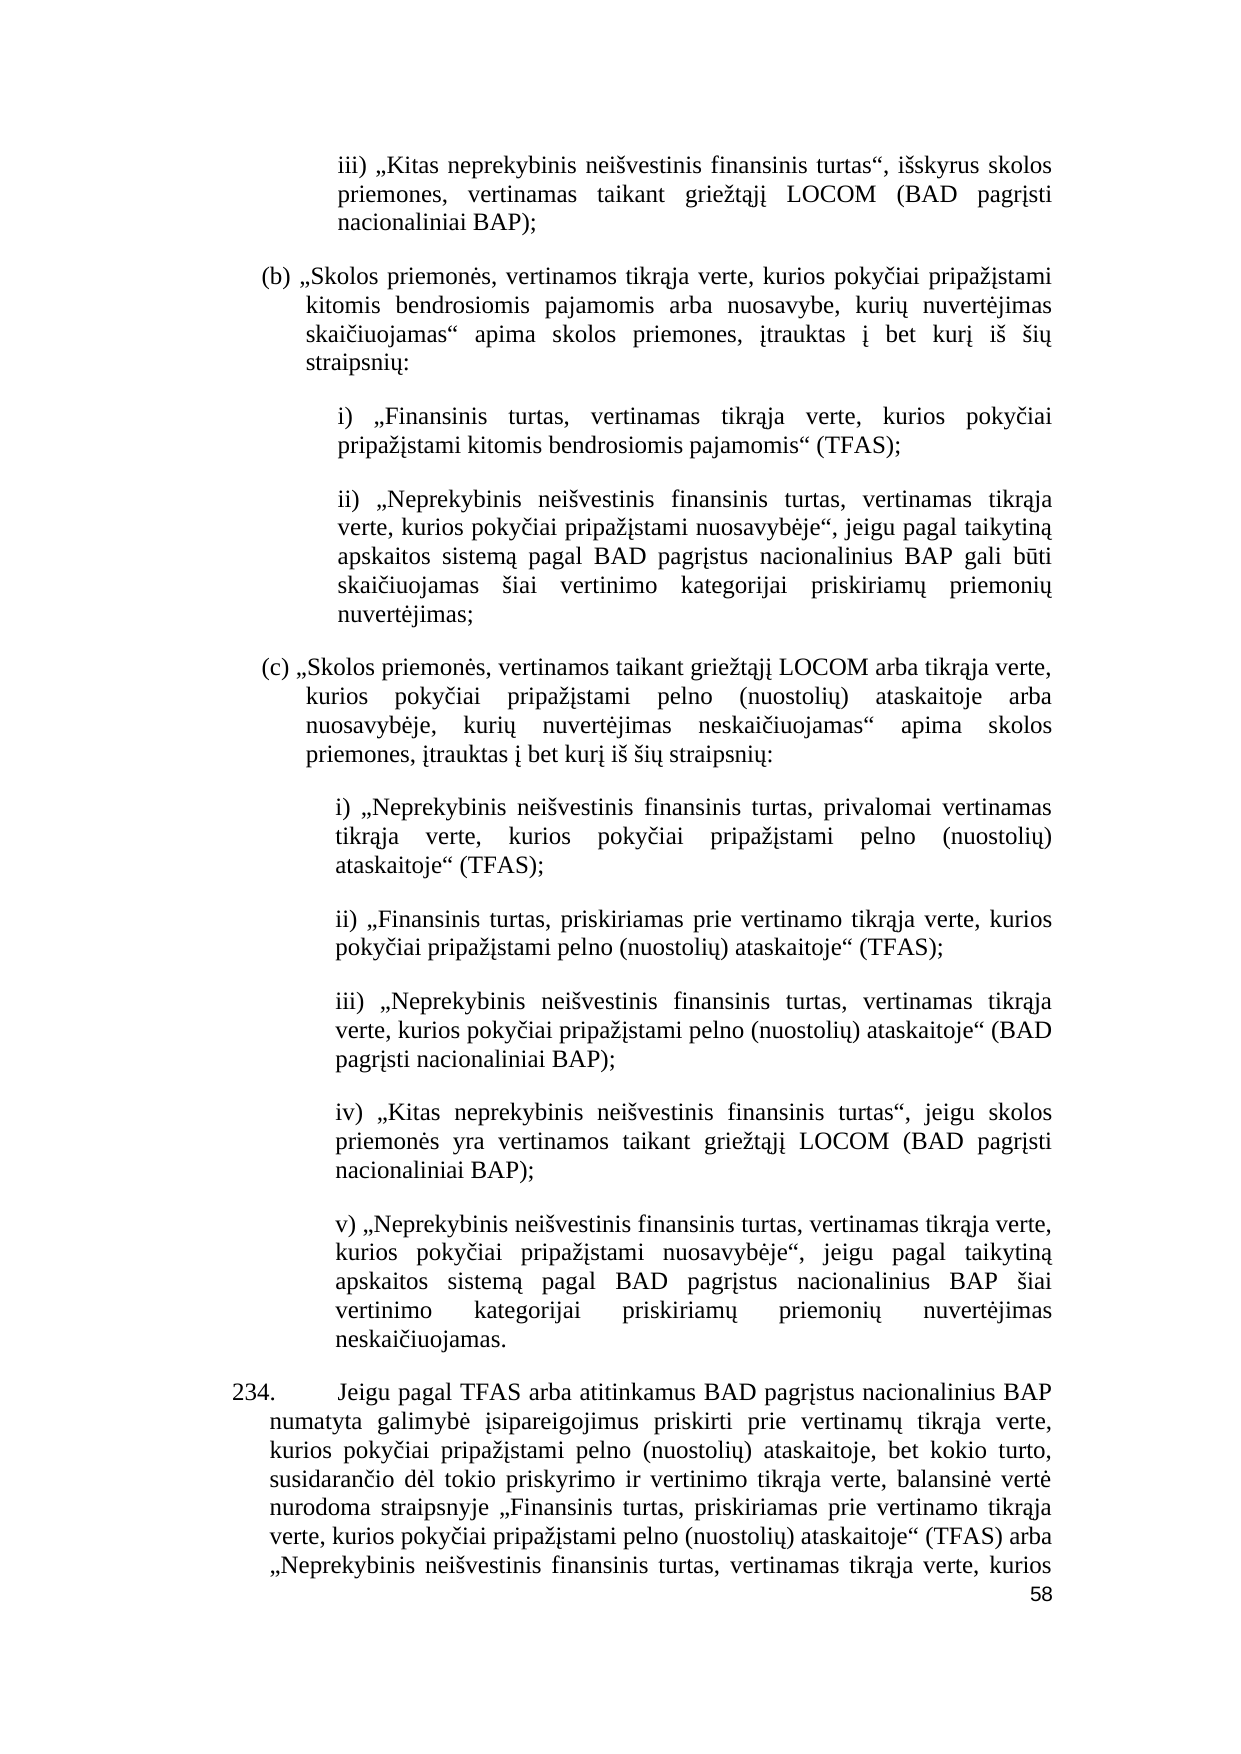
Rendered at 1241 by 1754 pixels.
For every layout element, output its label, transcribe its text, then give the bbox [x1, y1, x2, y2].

list iv) „Kitas neprekybinis neišvestinis finansinis turtas“, jeigu skolos priemonės yra vertinamos taikant griežtąjį LOCOM (BAD pagrįsti nacionaliniai BAP); [335, 1097, 1053, 1184]
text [232, 1377, 1053, 1579]
list ii) „Neprekybinis neišvestinis finansinis turtas, vertinamas tikrąja verte, kurios pokyčiai pripažįstami nuosavybėje“, jeigu pagal taikytiną apskaitos sistemą pagal BAD pagrįstus nacionalinius BAP gali būti skaičiuojamas šiai vertinimo kategorijai priskiriamų priemonių nuvertėjimas; [337, 484, 1053, 627]
list i) „Finansinis turtas, vertinamas tikrąja verte, kurios pokyčiai pripažįstami kitomis bendrosiomis pajamomis“ (TFAS); [337, 401, 1053, 459]
list ii) „Finansinis turtas, priskiriamas prie vertinamo tikrąja verte, kurios pokyčiai pripažįstami pelno (nuostolių) ataskaitoje“ (TFAS); [335, 904, 1053, 961]
list i) „Neprekybinis neišvestinis finansinis turtas, privalomai vertinamas tikrąja verte, kurios pokyčiai pripažįstami pelno (nuostolių) ataskaitoje“ (TFAS); [335, 792, 1053, 879]
list iii) „Neprekybinis neišvestinis finansinis turtas, vertinamas tikrąja verte, kurios pokyčiai pripažįstami pelno (nuostolių) ataskaitoje“ (BAD pagrįsti nacionaliniai BAP); [335, 986, 1053, 1072]
list iii) „Kitas neprekybinis neišvestinis finansinis turtas“, išskyrus skolos priemones, vertinamas taikant griežtąjį LOCOM (BAD pagrįsti nacionaliniai BAP); [337, 150, 1053, 236]
list (c) „Skolos priemonės, vertinamos taikant griežtąjį LOCOM arba tikrąja verte, kurios pokyčiai pripažįstami pelno (nuostolių) ataskaitoje arba nuosavybėje, kurių nuvertėjimas neskaičiuojamas“ apima skolos priemones, įtrauktas į bet kurį iš šių straipsnių: [261, 652, 1053, 767]
list v) „Neprekybinis neišvestinis finansinis turtas, vertinamas tikrąja verte, kurios pokyčiai pripažįstami nuosavybėje“, jeigu pagal taikytiną apskaitos sistemą pagal BAD pagrįstus nacionalinius BAP šiai vertinimo kategorijai priskiriamų priemonių nuvertėjimas neskaičiuojamas. [335, 1209, 1053, 1352]
list (b) „Skolos priemonės, vertinamos tikrąja verte, kurios pokyčiai pripažįstami kitomis bendrosiomis pajamomis arba nuosavybe, kurių nuvertėjimas skaičiuojamas“ apima skolos priemones, įtrauktas į bet kurį iš šių straipsnių: [261, 261, 1053, 376]
